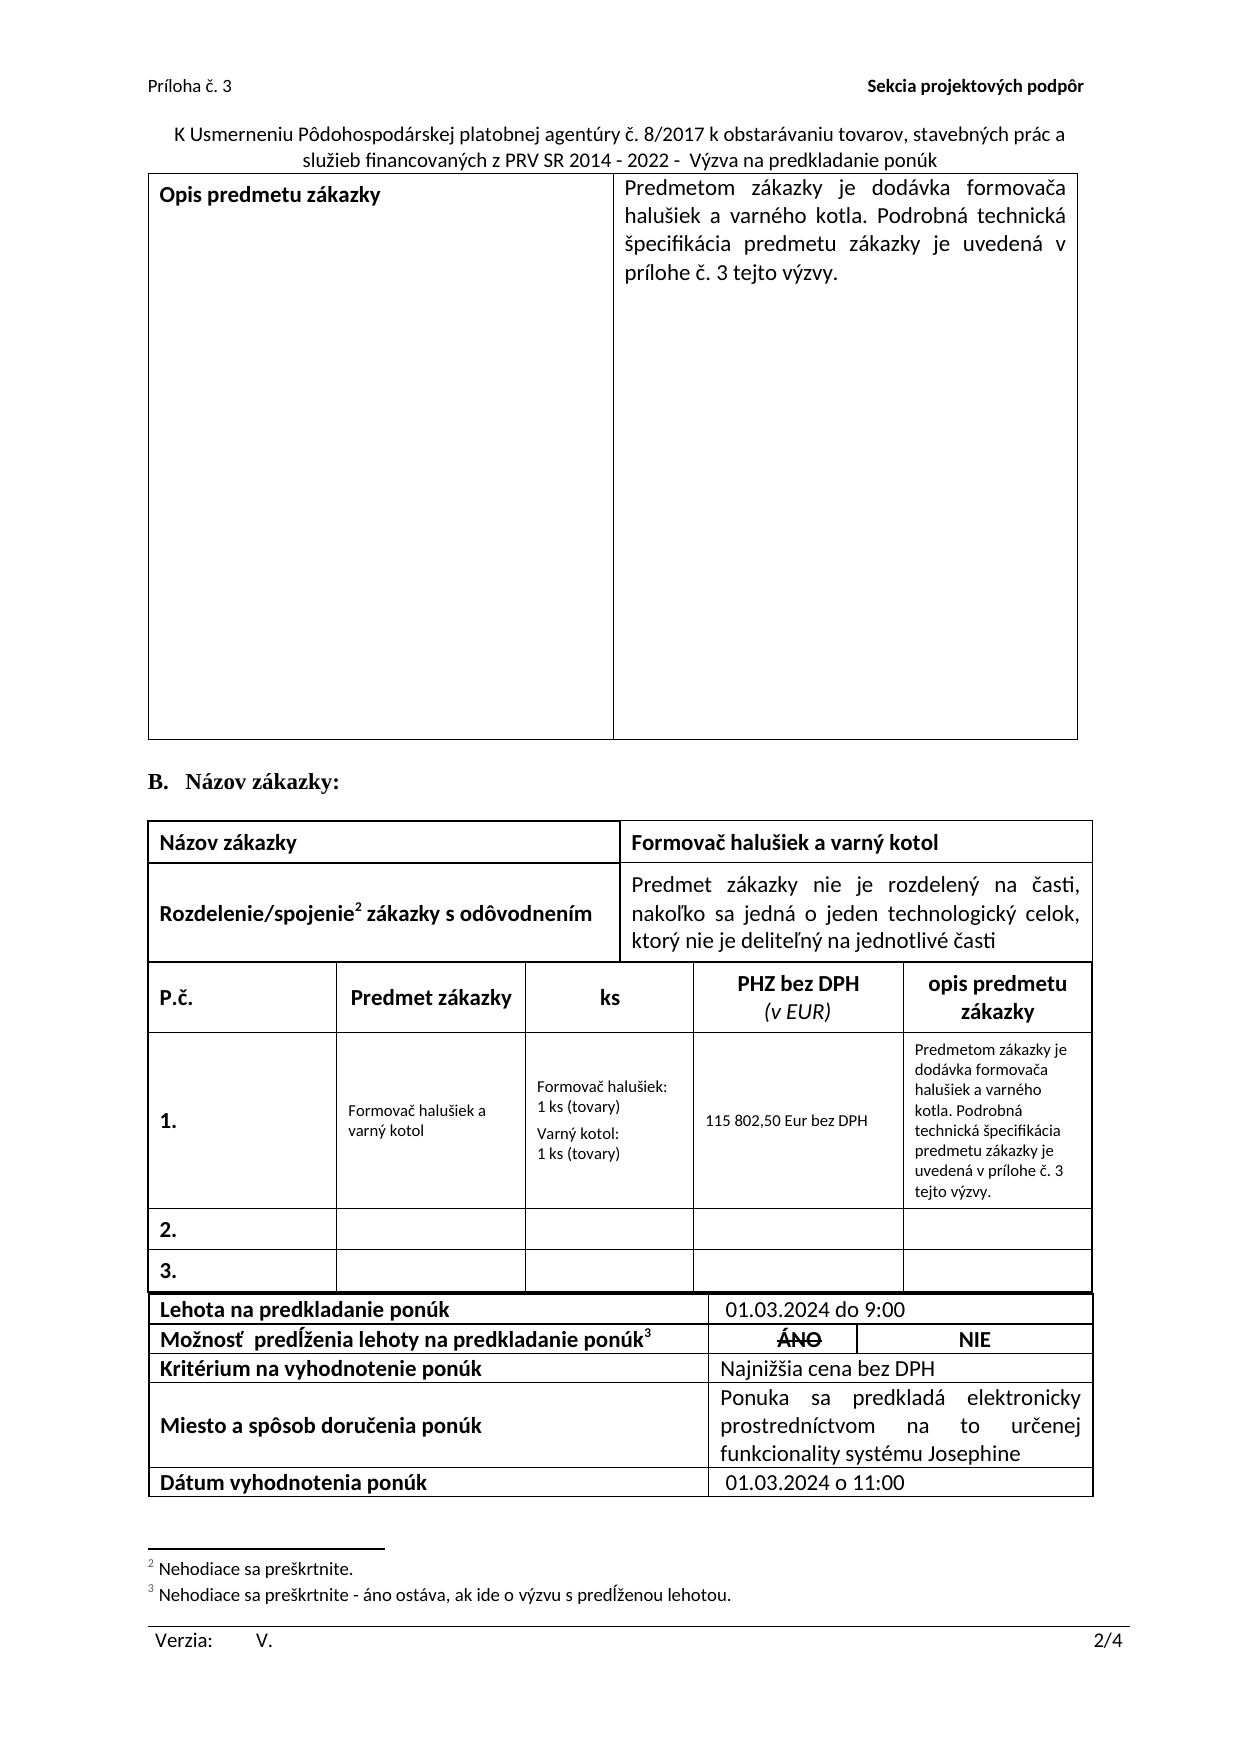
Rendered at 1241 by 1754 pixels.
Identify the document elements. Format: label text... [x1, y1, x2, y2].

table_cell Opis predmetu zákazky [149, 174, 613, 739]
table_cell Možnosť predĺženia lehoty na predkladanie ponúk [150, 1325, 708, 1353]
table_cell 115 802,50 Eur bez DPH [694, 1033, 903, 1208]
table_cell [904, 1250, 1091, 1291]
table_cell Formovač halušiek a varný kotol [337, 1033, 525, 1208]
table_cell Najnižšia cena bez DPH [709, 1354, 1092, 1382]
table_cell NIE [858, 1325, 1092, 1353]
table_cell [694, 1209, 903, 1249]
table_cell Kritérium na vyhodnotenie ponúk [150, 1354, 708, 1382]
table_cell PHZ bez DPH (v EUR) [694, 963, 903, 1032]
table_cell [526, 1209, 693, 1249]
table_cell [337, 1250, 525, 1291]
table_cell ks [526, 963, 693, 1032]
table_header Lehota na predkladanie ponúk [150, 1295, 708, 1323]
table_cell 2. [149, 1209, 336, 1249]
table_cell Predmet zákazky nie je rozdelený na časti, nakoľko sa jedná o jeden technologický celok, ktorý nie je deliteľný na jednotlivé časti [621, 863, 1092, 961]
table_cell 1. [149, 1033, 336, 1208]
table_cell Ponuka sa predkladá elektronicky prostredníctvom na to určenej funkcionality systému Josephine [709, 1383, 1092, 1467]
table_header 01.03.2024 do 9:00 [709, 1295, 1092, 1323]
table_cell Predmetom zákazky je dodávka formovača halušiek a varného kotla. Podrobná technická špecifikácia predmetu zákazky je uvedená v prílohe č. 3 tejto výzvy. [614, 174, 1077, 739]
table_cell Formovač halušiek: 1 ks (tovary) Varný kotol: 1 ks (tovary) [526, 1033, 693, 1208]
table_cell Rozdelenie/spojenie zákazky s odôvodnením [149, 864, 619, 961]
table_cell P.č. [149, 963, 336, 1032]
table_cell Predmetom zákazky je dodávka formovača halušiek a varného kotla. Podrobná technická špecifikácia predmetu zákazky je uvedená v prílohe č. 3 tejto výzvy. [904, 1033, 1091, 1208]
table_header Formovač halušiek a varný kotol [621, 821, 1092, 862]
table_cell [694, 1250, 903, 1291]
table_cell [526, 1250, 693, 1291]
table_cell Miesto a spôsob doručenia ponúk [150, 1383, 708, 1467]
table_cell 3. [149, 1250, 336, 1291]
table_cell Dátum vyhodnotenia ponúk [150, 1468, 708, 1496]
table_cell [904, 1209, 1091, 1249]
table_cell [337, 1209, 525, 1249]
table_header Názov zákazky [149, 822, 619, 862]
table_cell ÁNO [709, 1325, 856, 1353]
list Názov zákazky: [148, 768, 1093, 795]
table_cell Predmet zákazky [337, 963, 525, 1032]
table_cell 01.03.2024 o 11:00 [709, 1468, 1092, 1496]
table_cell opis predmetu zákazky [904, 963, 1091, 1032]
